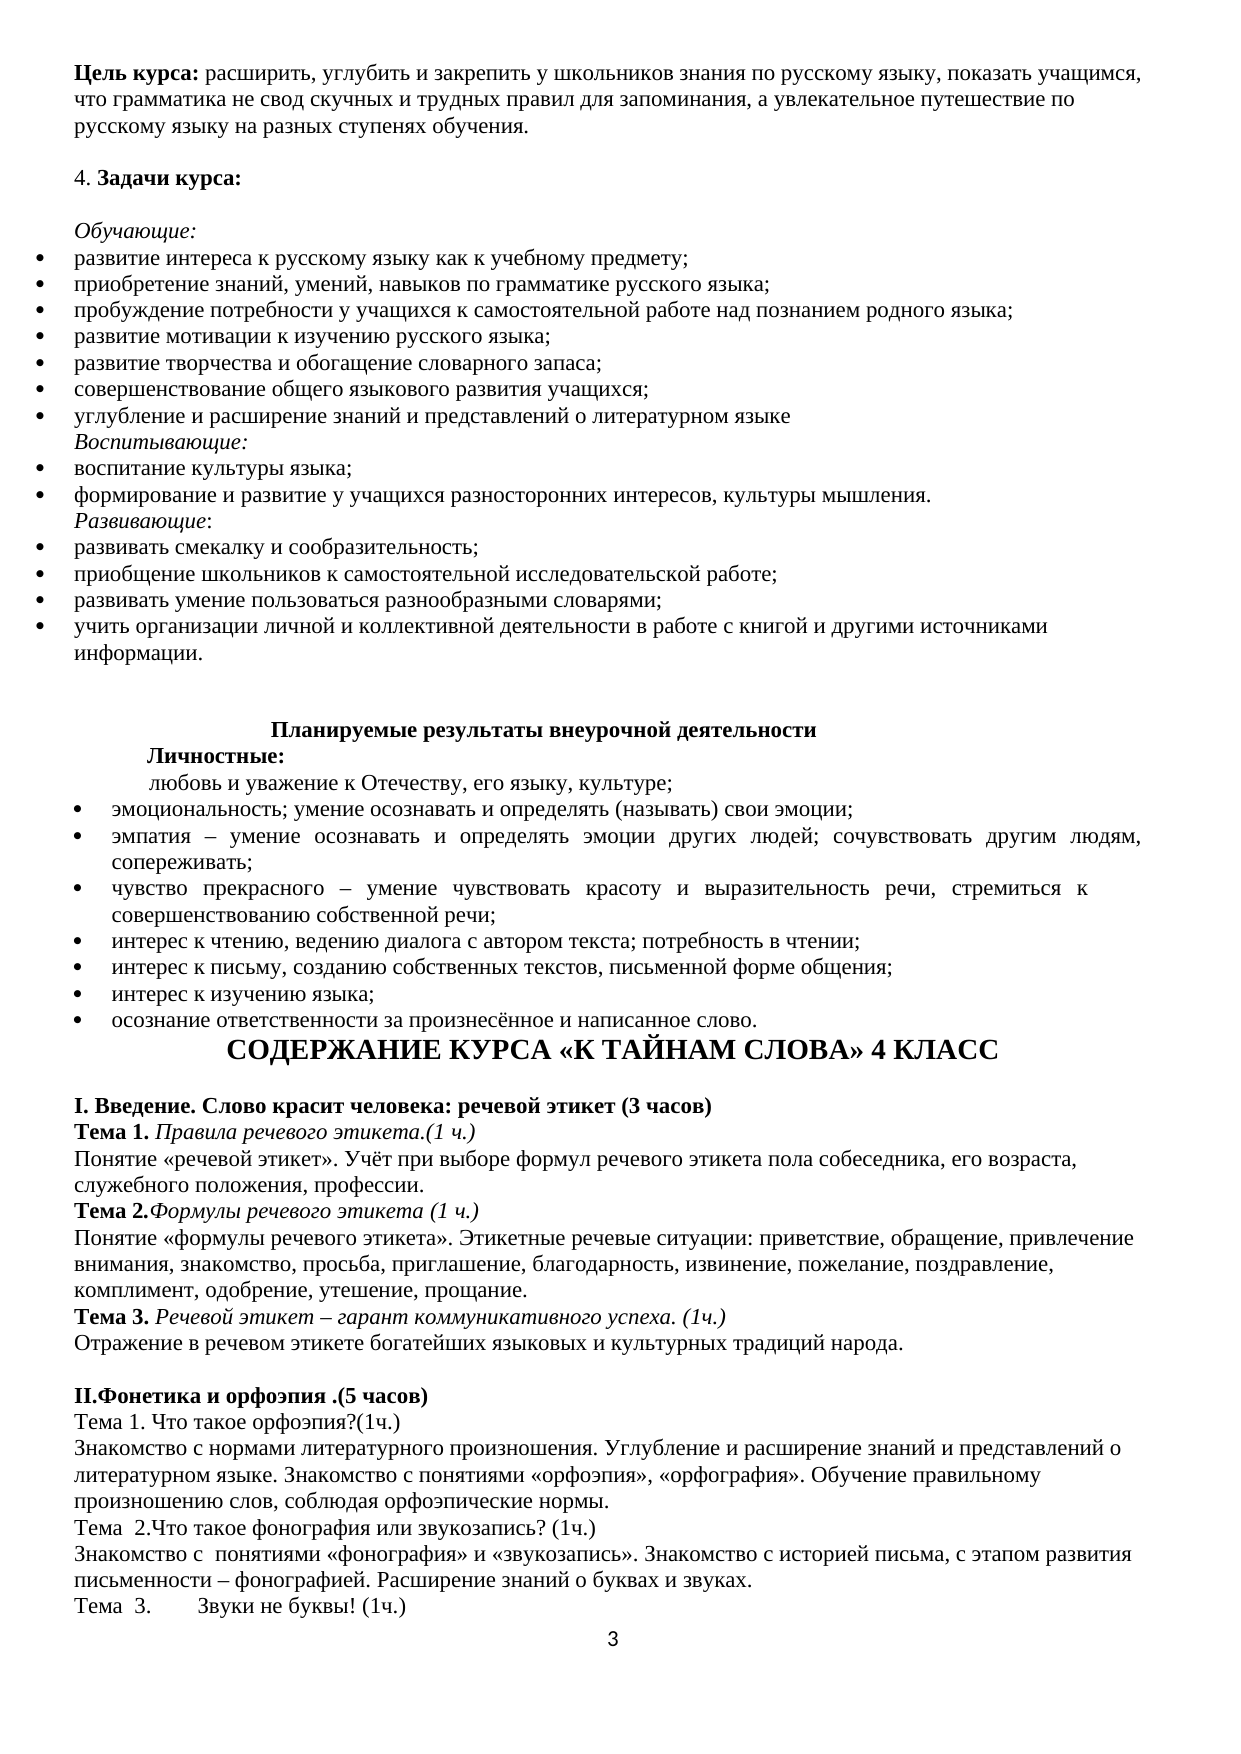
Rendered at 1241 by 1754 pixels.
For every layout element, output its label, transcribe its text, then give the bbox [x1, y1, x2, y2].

list развитие творчества и обогащение словарного запаса; [36, 349, 1152, 375]
list учить организации личной и коллективной деятельности в работе с книгой и другими источниками информации. [36, 612, 1152, 665]
list интерес к чтению, ведению диалога с автором текста; потребность в чтении; [74, 927, 1152, 953]
list развивать смекалку и сообразительность; [36, 533, 1152, 560]
text СОДЕРЖАНИЕ КУРСА «К ТАЙНАМ СЛОВА» 4 КЛАСС [74, 1032, 1152, 1066]
text Тема 1. Правила речевого этикета.(1 ч.) [74, 1118, 1152, 1144]
text Развивающие: [74, 507, 1152, 533]
text Знакомство с понятиями «фонография» и «звукозапись». Знакомство с историей письма, с этапом развития письменности – фонографией. Расширение знаний о буквах и звуках. [74, 1540, 1152, 1593]
text Цель курса: расширить, углубить и закрепить у школьников знания по русскому языку, показать учащимся, что грамматика не свод скучных и трудных правил для запоминания, а увлекательное путешествие по русскому языку на разных ступенях обучения. 4. Задачи курса: Обучающие: [74, 59, 1152, 243]
text Тема 3. Звуки не буквы! (1ч.) [74, 1593, 1152, 1619]
text Тема 2.Что такое фонография или звукозапись? (1ч.) [74, 1513, 1152, 1540]
list совершенствование общего языкового развития учащихся; [36, 375, 1152, 402]
text Планируемые результаты внеурочной деятельности Личностные: [147, 716, 954, 769]
text I. Введение. Слово красит человека: речевой этикет (3 часов) [74, 1092, 1152, 1118]
list пробуждение потребности у учащихся к самостоятельной работе над познанием родного языка; [36, 296, 1152, 323]
list воспитание культуры языка; [36, 454, 1152, 481]
list эмоциональность; умение осознавать и определять (называть) свои эмоции; [74, 795, 1152, 822]
text любовь и уважение к Отечеству, его языку, культуре; [149, 769, 1152, 795]
text Знакомство с нормами литературного произношения. Углубление и расширение знаний и представлений о литературном языке. Знакомство с понятиями «орфоэпия», «орфография». Обучение правильному произношению слов, соблюдая орфоэпические нормы. [74, 1434, 1152, 1513]
list осознание ответственности за произнесённое и написанное слово. [74, 1006, 1152, 1032]
list развитие мотивации к изучению русского языка; [36, 323, 1152, 349]
text Тема 2.Формулы речевого этикета (1 ч.) [74, 1197, 1152, 1224]
text Понятие «формулы речевого этикета». Этикетные речевые ситуации: приветствие, обращение, привлечение внимания, знакомство, просьба, приглашение, благодарность, извинение, пожелание, поздравление, комплимент, одобрение, утешение, прощание. [74, 1224, 1152, 1303]
text II.Фонетика и орфоэпия .(5 часов) [74, 1382, 1152, 1408]
list эмпатия – умение осознавать и определять эмоции других людей; сочувствовать другим людям, сопереживать; [74, 822, 1143, 874]
text Тема 3. Речевой этикет – гарант коммуникативного успеха. (1ч.) [74, 1303, 1152, 1329]
list чувство прекрасного – умение чувствовать красоту и выразительность речи, стремиться к совершенствованию собственной речи; [74, 874, 1089, 927]
text Воспитывающие: [74, 428, 1152, 454]
text Отражение в речевом этикете богатейших языковых и культурных традиций народа. [74, 1329, 1152, 1355]
list приобщение школьников к самостоятельной исследовательской работе; [36, 560, 1152, 586]
list формирование и развитие у учащихся разносторонних интересов, культуры мышления. [36, 481, 1152, 507]
text Тема 1. Что такое орфоэпия?(1ч.) [74, 1408, 1152, 1434]
list углубление и расширение знаний и представлений о литературном языке [36, 402, 1152, 428]
list развитие интереса к русскому языку как к учебному предмету; [36, 243, 1152, 270]
list развивать умение пользоваться разнообразными словарями; [36, 586, 1152, 612]
text Понятие «речевой этикет». Учёт при выборе формул речевого этикета пола собеседника, его возраста, служебного положения, профессии. [74, 1144, 1152, 1197]
list интерес к изучению языка; [74, 980, 1152, 1006]
list приобретение знаний, умений, навыков по грамматике русского языка; [36, 270, 1152, 296]
list интерес к письму, созданию собственных текстов, письменной форме общения; [74, 953, 1152, 980]
